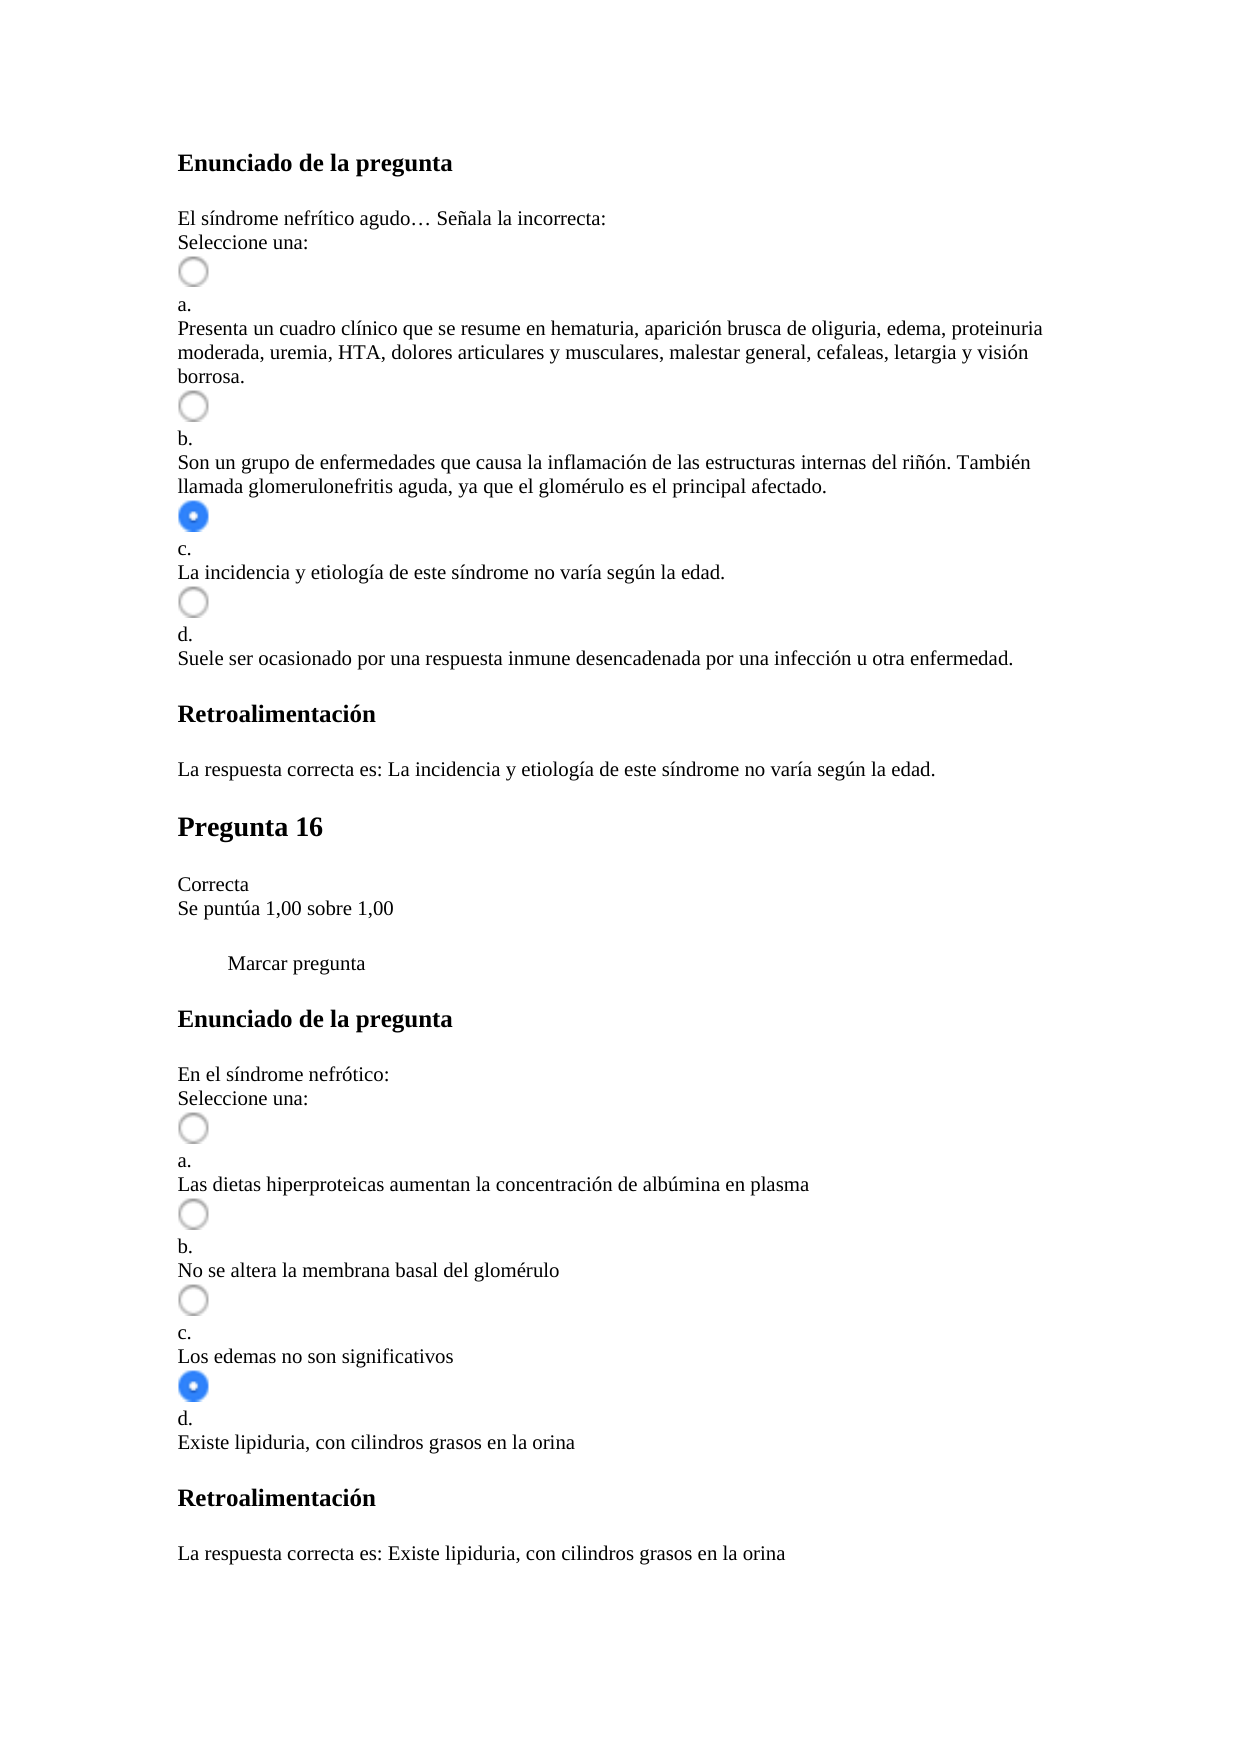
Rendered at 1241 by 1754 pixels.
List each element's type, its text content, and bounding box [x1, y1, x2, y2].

text Existe lipiduria, con cilindros grasos en la orina [177, 1430, 1063, 1454]
picture [177, 1368, 211, 1402]
text d. [177, 1406, 1063, 1430]
picture [177, 387, 211, 422]
text a. [177, 292, 1063, 316]
text Retroalimentación [177, 1483, 1063, 1512]
text Correcta [177, 872, 1063, 896]
text Las dietas hiperproteicas aumentan la concentración de albúmina en plasma [177, 1172, 1063, 1196]
text Son un grupo de enfermedades que causa la inflamación de las estructuras internas del riñón. También llamada glomerulonefritis aguda, ya que el glomérulo es el principal afectado. [177, 450, 1063, 498]
text d. [177, 622, 1063, 646]
text Se puntúa 1,00 sobre 1,00 [177, 896, 1063, 920]
picture [177, 497, 211, 532]
text Los edemas no son significativos [177, 1344, 1063, 1368]
text La respuesta correcta es: Existe lipiduria, con cilindros grasos en la orina [177, 1541, 1063, 1565]
text Seleccione una: [177, 1086, 1063, 1110]
text Seleccione una: [177, 229, 1063, 254]
text La incidencia y etiología de este síndrome no varía según la edad. [177, 560, 1063, 584]
text b. [177, 426, 1063, 450]
text Pregunta 16 [177, 810, 1063, 843]
text Enunciado de la pregunta [177, 148, 1063, 176]
text El síndrome nefrítico agudo… Señala la incorrecta: [177, 206, 1063, 229]
text La respuesta correcta es: La incidencia y etiología de este síndrome no varía según la edad. [177, 757, 1063, 781]
text Retroalimentación [177, 699, 1063, 728]
picture [177, 1110, 211, 1144]
picture [177, 1196, 211, 1230]
text Enunciado de la pregunta [177, 1004, 1063, 1033]
text c. [177, 536, 1063, 560]
text Presenta un cuadro clínico que se resume en hematuria, aparición brusca de oliguria, edema, proteinuria moderada, uremia, HTA, dolores articulares y musculares, malestar general, cefaleas, letargia y visión borrosa. [177, 316, 1063, 388]
picture [177, 1282, 211, 1316]
text c. [177, 1320, 1063, 1344]
text b. [177, 1234, 1063, 1258]
text Marcar pregunta [177, 920, 1063, 975]
text No se altera la membrana basal del glomérulo [177, 1258, 1063, 1282]
picture [177, 253, 211, 287]
text En el síndrome nefrótico: [177, 1062, 1063, 1086]
picture [177, 583, 211, 618]
text Suele ser ocasionado por una respuesta inmune desencadenada por una infección u otra enfermedad. [177, 646, 1063, 670]
text a. [177, 1148, 1063, 1172]
